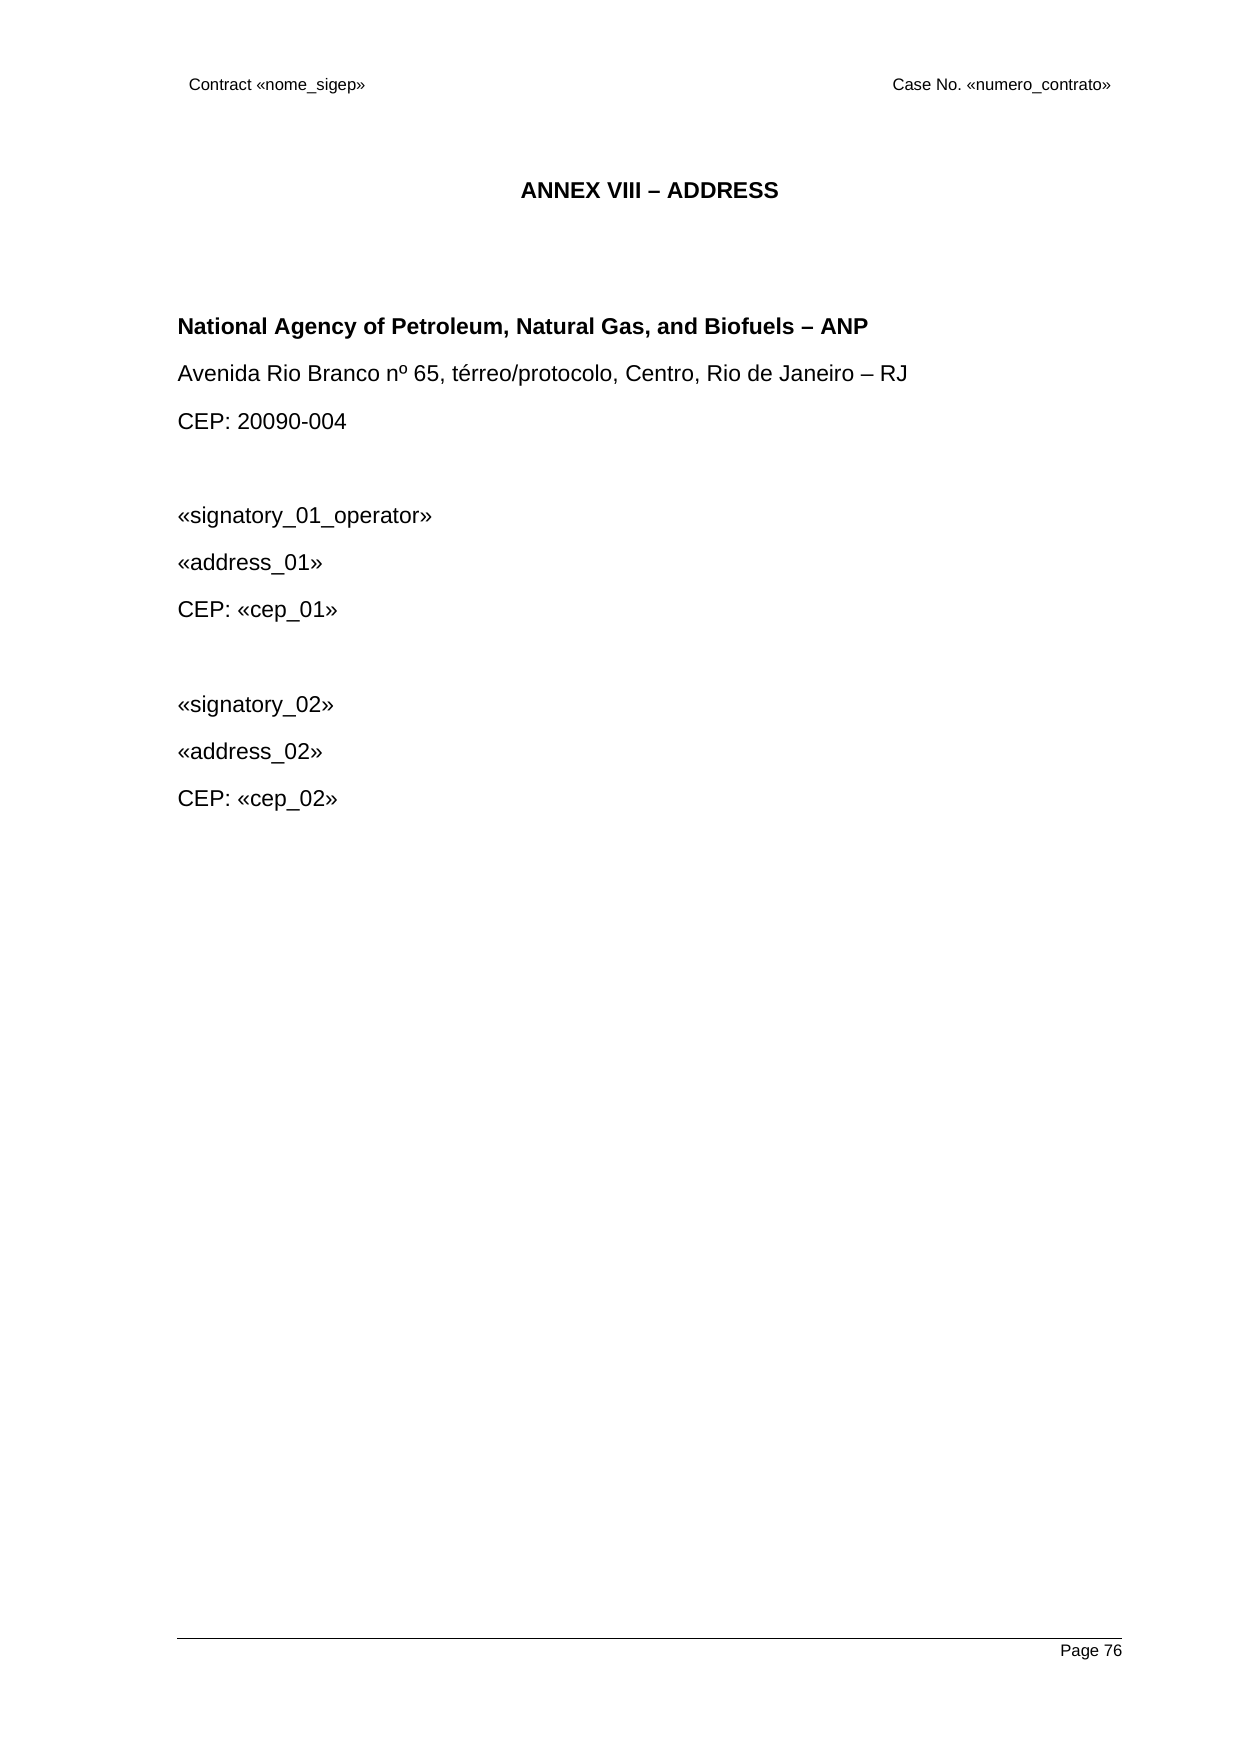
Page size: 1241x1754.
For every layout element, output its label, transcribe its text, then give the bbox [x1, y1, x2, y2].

text «address_02» [177, 738, 1122, 764]
text National Agency of Petroleum, Natural Gas, and Biofuels – ANP [177, 313, 1122, 339]
text «signatory_02» [177, 691, 1122, 717]
text «signatory_01_operator» [177, 502, 1122, 528]
text CEP: «cep_02» [177, 785, 1122, 811]
text ANNEX VIII – ADDRESS [177, 177, 1122, 203]
text Avenida Rio Branco nº 65, térreo/protocolo, Centro, Rio de Janeiro – RJ [177, 360, 1122, 387]
text CEP: «cep_01» [177, 596, 1122, 623]
text «address_01» [177, 549, 1122, 576]
text CEP: 20090-004 [177, 408, 1122, 434]
